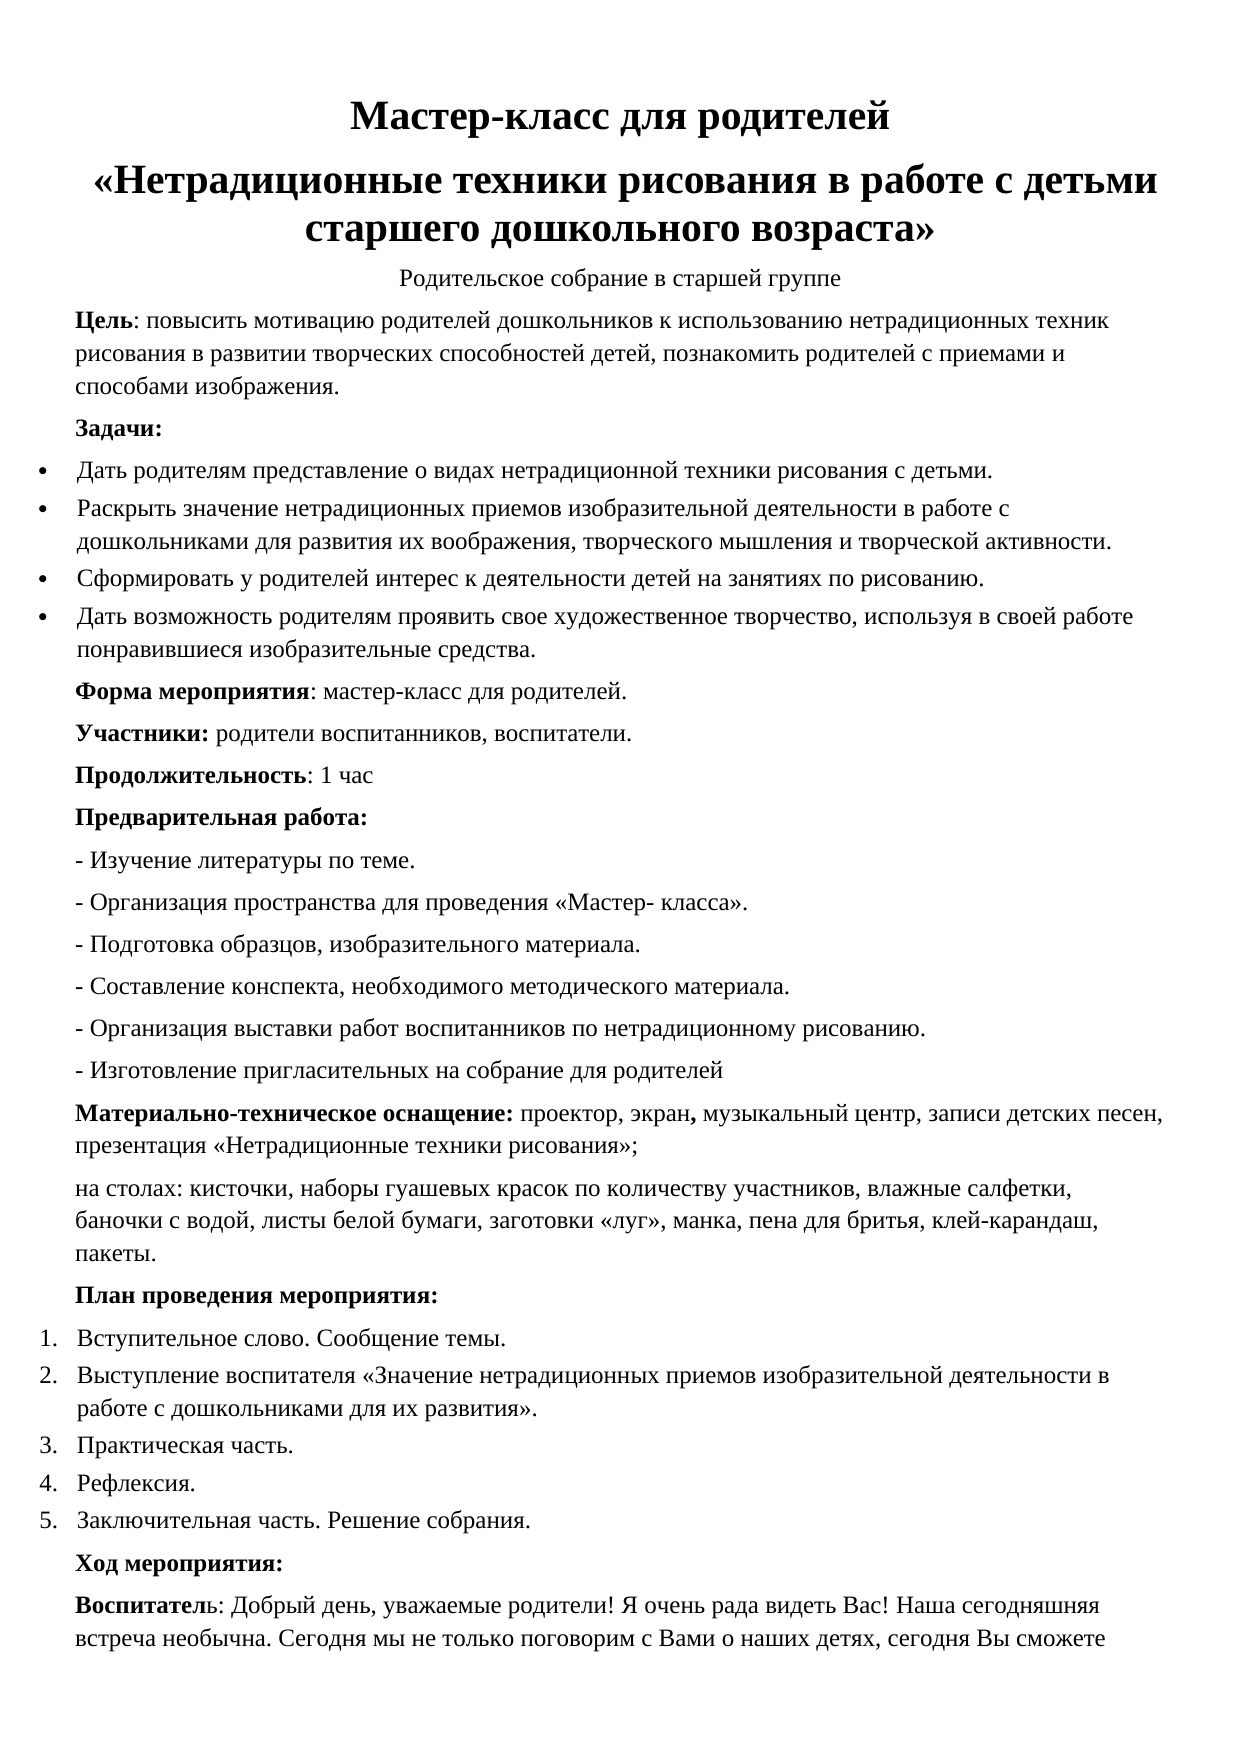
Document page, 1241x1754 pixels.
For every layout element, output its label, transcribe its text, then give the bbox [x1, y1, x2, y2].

text на столах: кисточки, наборы гуашевых красок по количеству участников, влажные салфетки, баночки с водой, листы белой бумаги, заготовки «луг», манка, пена для бритья, клей-карандаш, пакеты. [75, 1169, 1165, 1267]
text - Подготовка образцов, изобразительного материала. [75, 925, 1165, 958]
list Практическая часть. [39, 1427, 1165, 1459]
text - Изготовление пригласительных на собрание для родителей [75, 1052, 1165, 1084]
list Вступительное слово. Сообщение темы. [39, 1319, 1165, 1352]
text - Изучение литературы по теме. [75, 841, 1165, 873]
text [75, 1586, 1165, 1652]
text Ход мероприятия: [75, 1544, 1165, 1577]
list Дать родителям представление о видах нетрадиционной техники рисования с детьми. [39, 452, 1165, 484]
text - Организация выставки работ воспитанников по нетрадиционному рисованию. [75, 1009, 1165, 1042]
text Родительское собрание в старшей группе [75, 259, 1165, 292]
text План проведения мероприятия: [75, 1277, 1165, 1309]
text Задачи: [75, 409, 1165, 442]
text Материально-техническое оснащение: проектор, экран, музыкальный центр, записи детских песен, презентация «Нетрадиционные техники рисования»; [75, 1094, 1165, 1159]
text «Нетрадиционные техники рисования в работе с детьми старшего дошкольного возраста» [75, 154, 1165, 250]
list Дать возможность родителям проявить свое художественное творчество, используя в своей работе понравившиеся изобразительные средства. [39, 597, 1165, 662]
text - Организация пространства для проведения «Мастер- класса». [75, 883, 1165, 916]
list Выступление воспитателя «Значение нетрадиционных приемов изобразительной деятельности в работе с дошкольниками для их развития». [39, 1356, 1165, 1422]
list Сформировать у родителей интерес к деятельности детей на занятиях по рисованию. [39, 559, 1165, 592]
list Рефлексия. [39, 1464, 1165, 1497]
text Форма мероприятия: мастер-класс для родителей. [75, 672, 1165, 705]
text Участники: родители воспитанников, воспитатели. [75, 714, 1165, 747]
text Цель: повысить мотивацию родителей дошкольников к использованию нетрадиционных техник рисования в развитии творческих способностей детей, познакомить родителей с приемами и способами изображения. [75, 302, 1165, 400]
text Предварительная работа: [75, 798, 1165, 831]
list Заключительная часть. Решение собрания. [39, 1502, 1165, 1534]
text - Составление конспекта, необходимого методического материала. [75, 967, 1165, 1000]
list Раскрыть значение нетрадиционных приемов изобразительной деятельности в работе с дошкольниками для развития их воображения, творческого мышления и творческой активности. [39, 489, 1165, 555]
text Мастер-класс для родителей [75, 91, 1165, 138]
text Продолжительность: 1 час [75, 756, 1165, 789]
